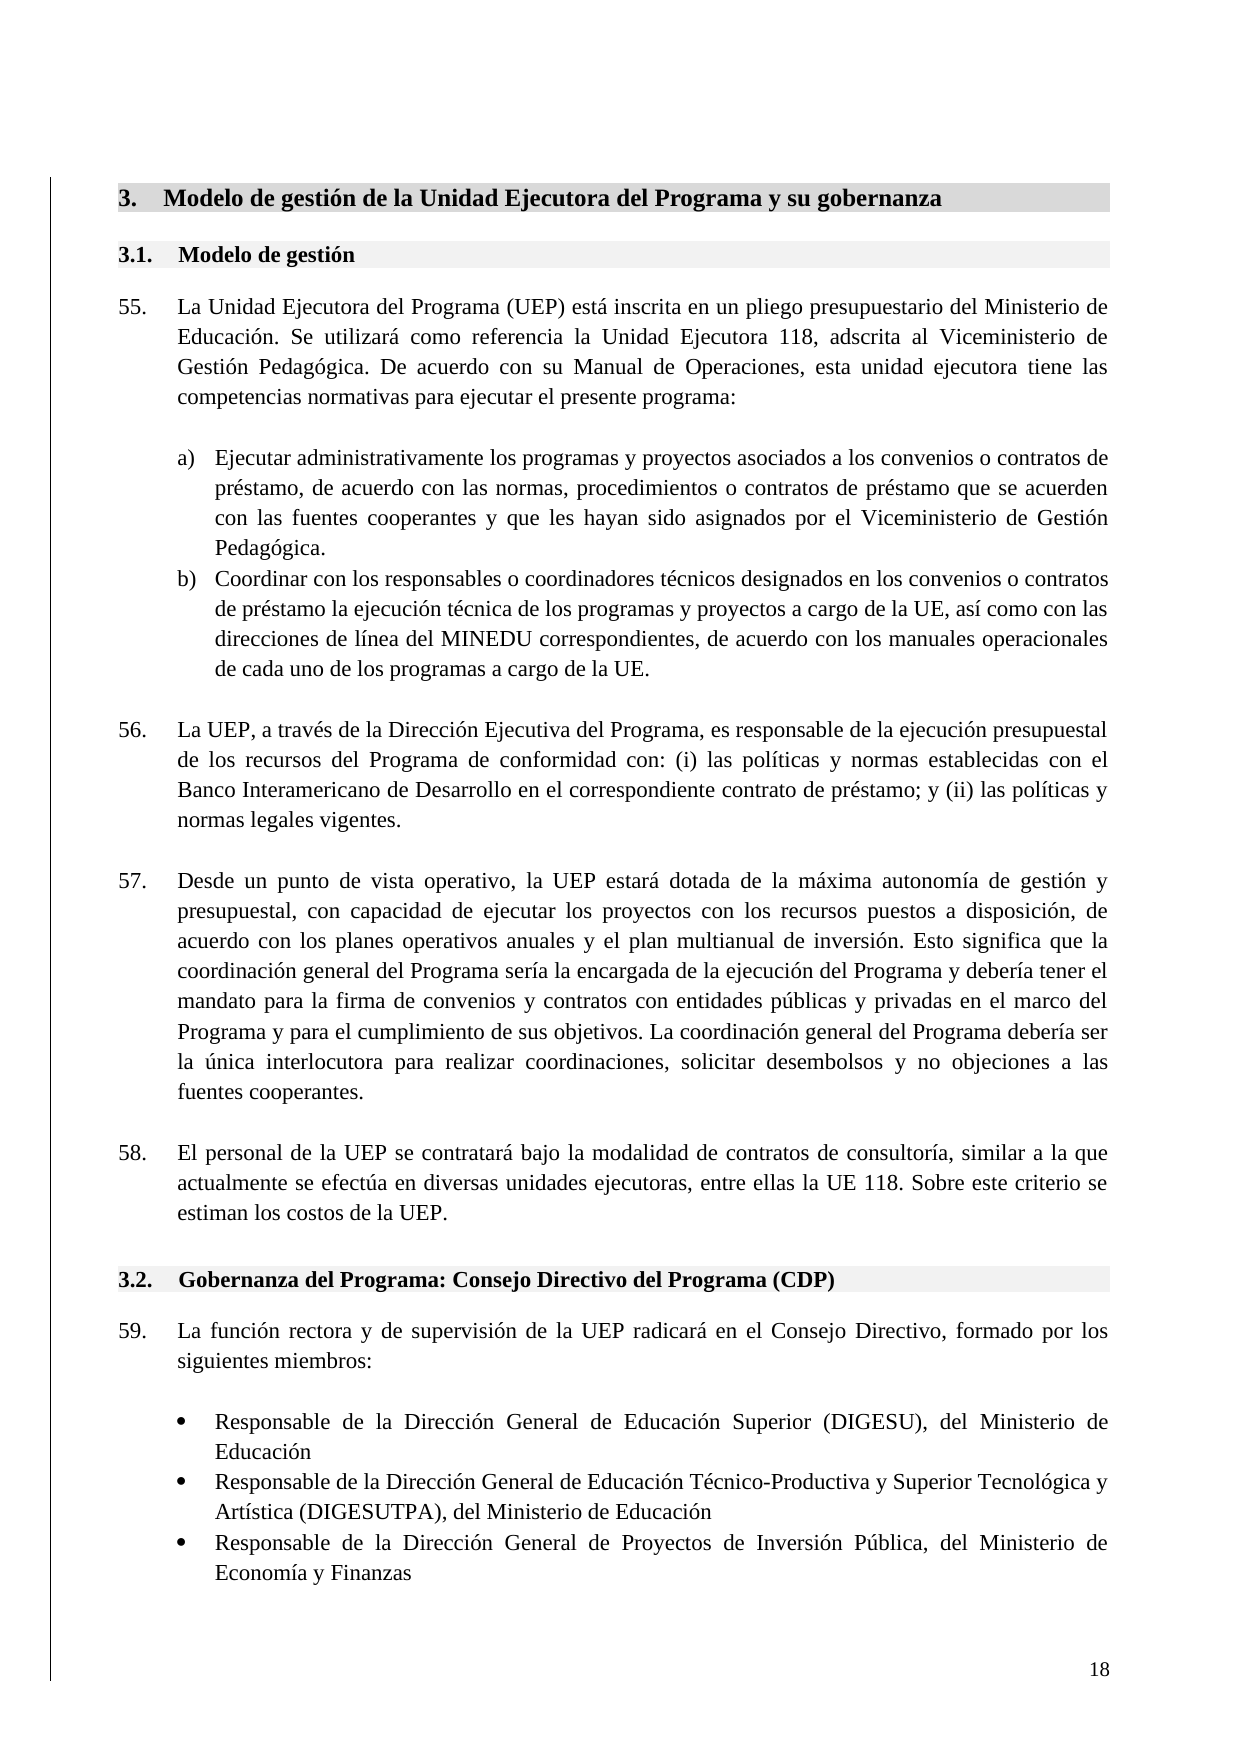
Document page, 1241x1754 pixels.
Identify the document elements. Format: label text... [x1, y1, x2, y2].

list El personal de la UEP se contratará bajo la modalidad de contratos de consultoría, similar a la que actualmente se efectúa en diversas unidades ejecutoras, entre ellas la UE 118. Sobre este criterio se estiman los costos de la UEP. [118, 1139, 1110, 1225]
list Desde un punto de vista operativo, la UEP estará dotada de la máxima autonomía de gestión y presupuestal, con capacidad de ejecutar los proyectos con los recursos puestos a disposición, de acuerdo con los planes operativos anuales y el plan multianual de inversión. Esto significa que la coordinación general del Programa sería la encargada de la ejecución del Programa y debería tener el mandato para la firma de convenios y contratos con entidades públicas y privadas en el marco del Programa y para el cumplimiento de sus objetivos. La coordinación general del Programa debería ser la única interlocutora para realizar coordinaciones, solicitar desembolsos y no objeciones a las fuentes cooperantes. [118, 867, 1110, 1104]
list Responsable de la Dirección General de Educación Técnico-Productiva y Superior Tecnológica y Artística (DIGESUTPA), del Ministerio de Educación [177, 1468, 1110, 1525]
list La función rectora y de supervisión de la UEP radicará en el Consejo Directivo, formado por los siguientes miembros: [118, 1317, 1110, 1374]
subtitle Gobernanza del Programa: Consejo Directivo del Programa (CDP) [118, 1266, 1110, 1292]
list La UEP, a través de la Dirección Ejecutiva del Programa, es responsable de la ejecución presupuestal de los recursos del Programa de conformidad con: (i) las políticas y normas establecidas con el Banco Interamericano de Desarrollo en el correspondiente contrato de préstamo; y (ii) las políticas y normas legales vigentes. [118, 716, 1110, 833]
list Ejecutar administrativamente los programas y proyectos asociados a los convenios o contratos de préstamo, de acuerdo con las normas, procedimientos o contratos de préstamo que se acuerden con las fuentes cooperantes y que les hayan sido asignados por el Viceministerio de Gestión Pedagógica. [177, 444, 1110, 561]
list Responsable de la Dirección General de Educación Superior (DIGESU), del Ministerio de Educación [177, 1408, 1110, 1464]
subtitle Modelo de gestión [118, 241, 1110, 268]
list Coordinar con los responsables o coordinadores técnicos designados en los convenios o contratos de préstamo la ejecución técnica de los programas y proyectos a cargo de la UE, así como con las direcciones de línea del MINEDU correspondientes, de acuerdo con los manuales operacionales de cada uno de los programas a cargo de la UE. [177, 565, 1110, 682]
list La Unidad Ejecutora del Programa (UEP) está inscrita en un pliego presupuestario del Ministerio de Educación. Se utilizará como referencia la Unidad Ejecutora 118, adscrita al Viceministerio de Gestión Pedagógica. De acuerdo con su Manual de Operaciones, esta unidad ejecutora tiene las competencias normativas para ejecutar el presente programa: [118, 293, 1110, 410]
subtitle Modelo de gestión de la Unidad Ejecutora del Programa y su gobernanza [118, 183, 1110, 212]
list Responsable de la Dirección General de Proyectos de Inversión Pública, del Ministerio de Economía y Finanzas [177, 1528, 1110, 1585]
